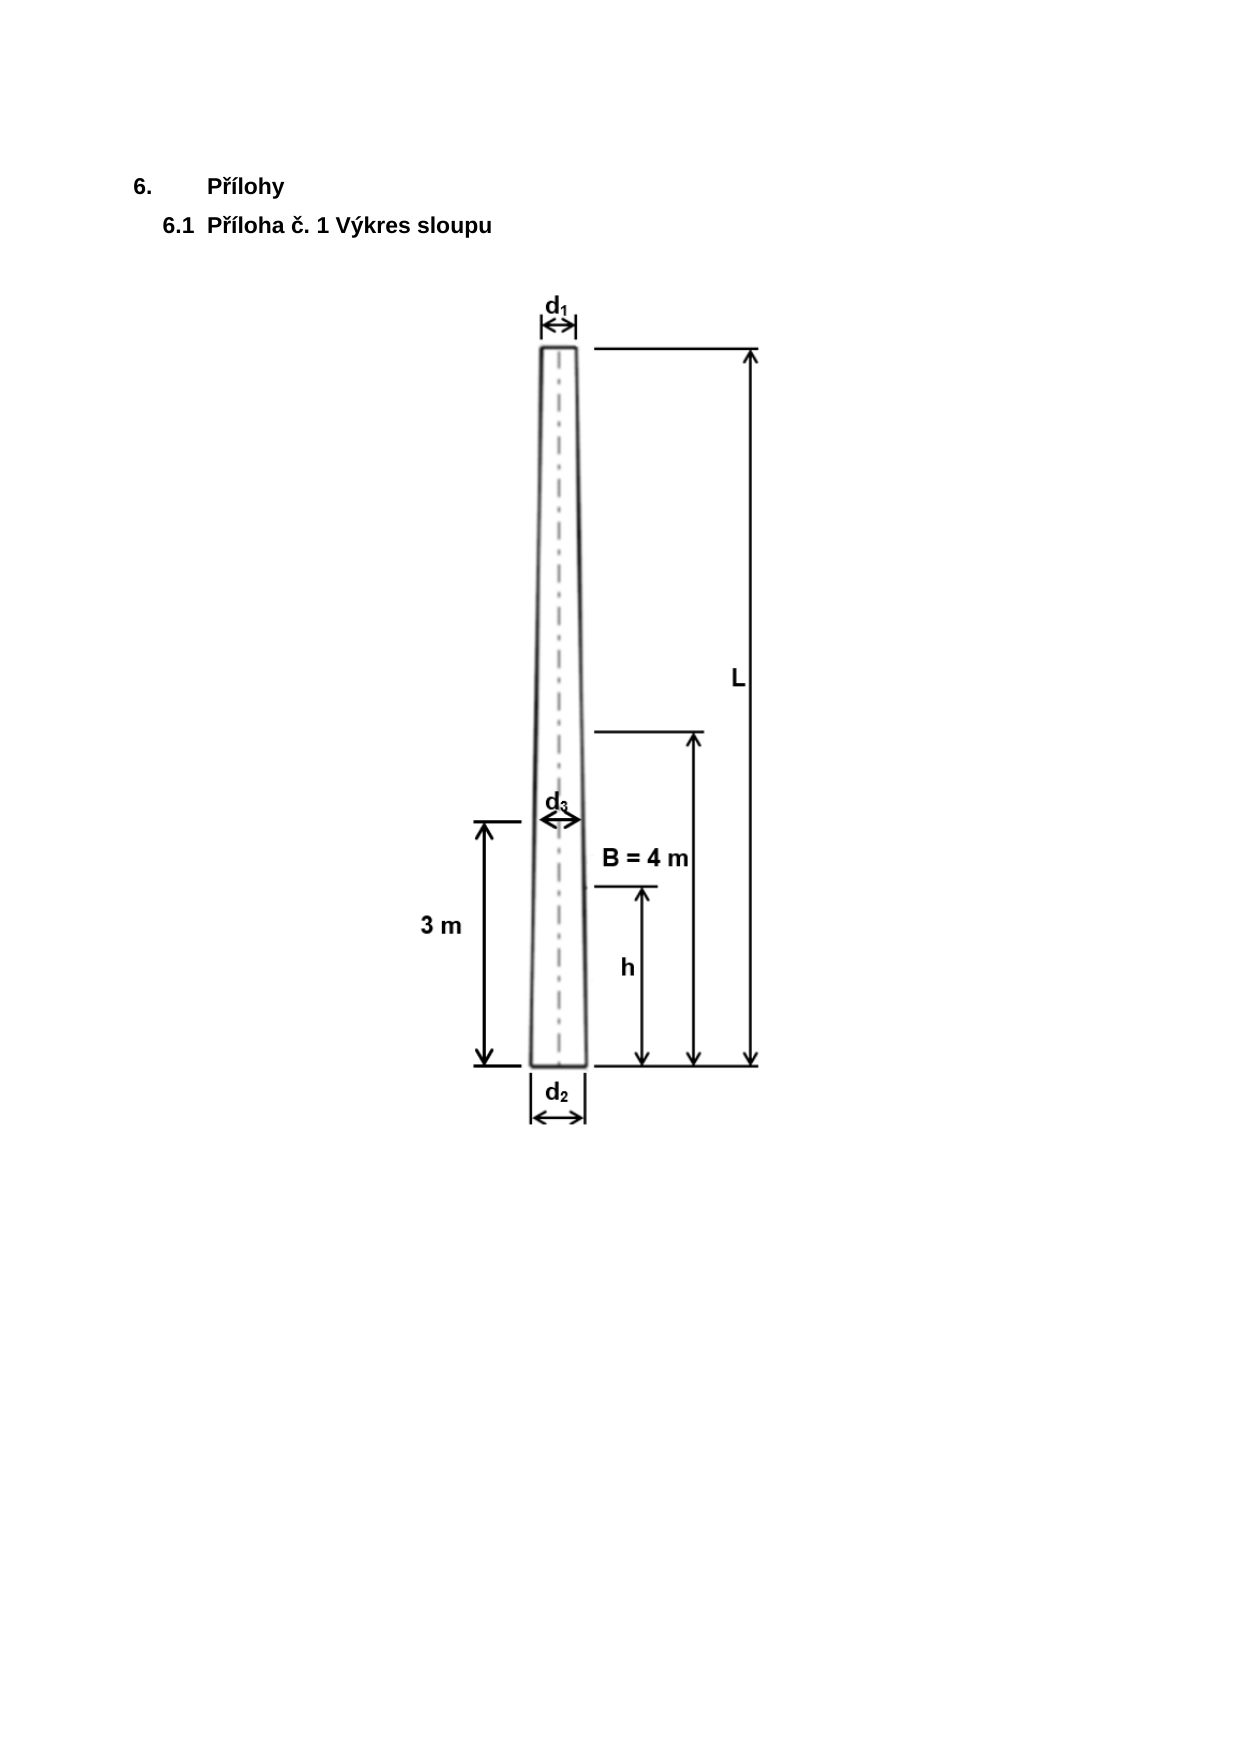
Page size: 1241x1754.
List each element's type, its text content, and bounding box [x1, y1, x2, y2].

picture [414, 290, 767, 1133]
subtitle Přílohy [133, 173, 1092, 200]
subtitle Příloha č. 1 Výkres sloupu [149, 212, 1092, 238]
